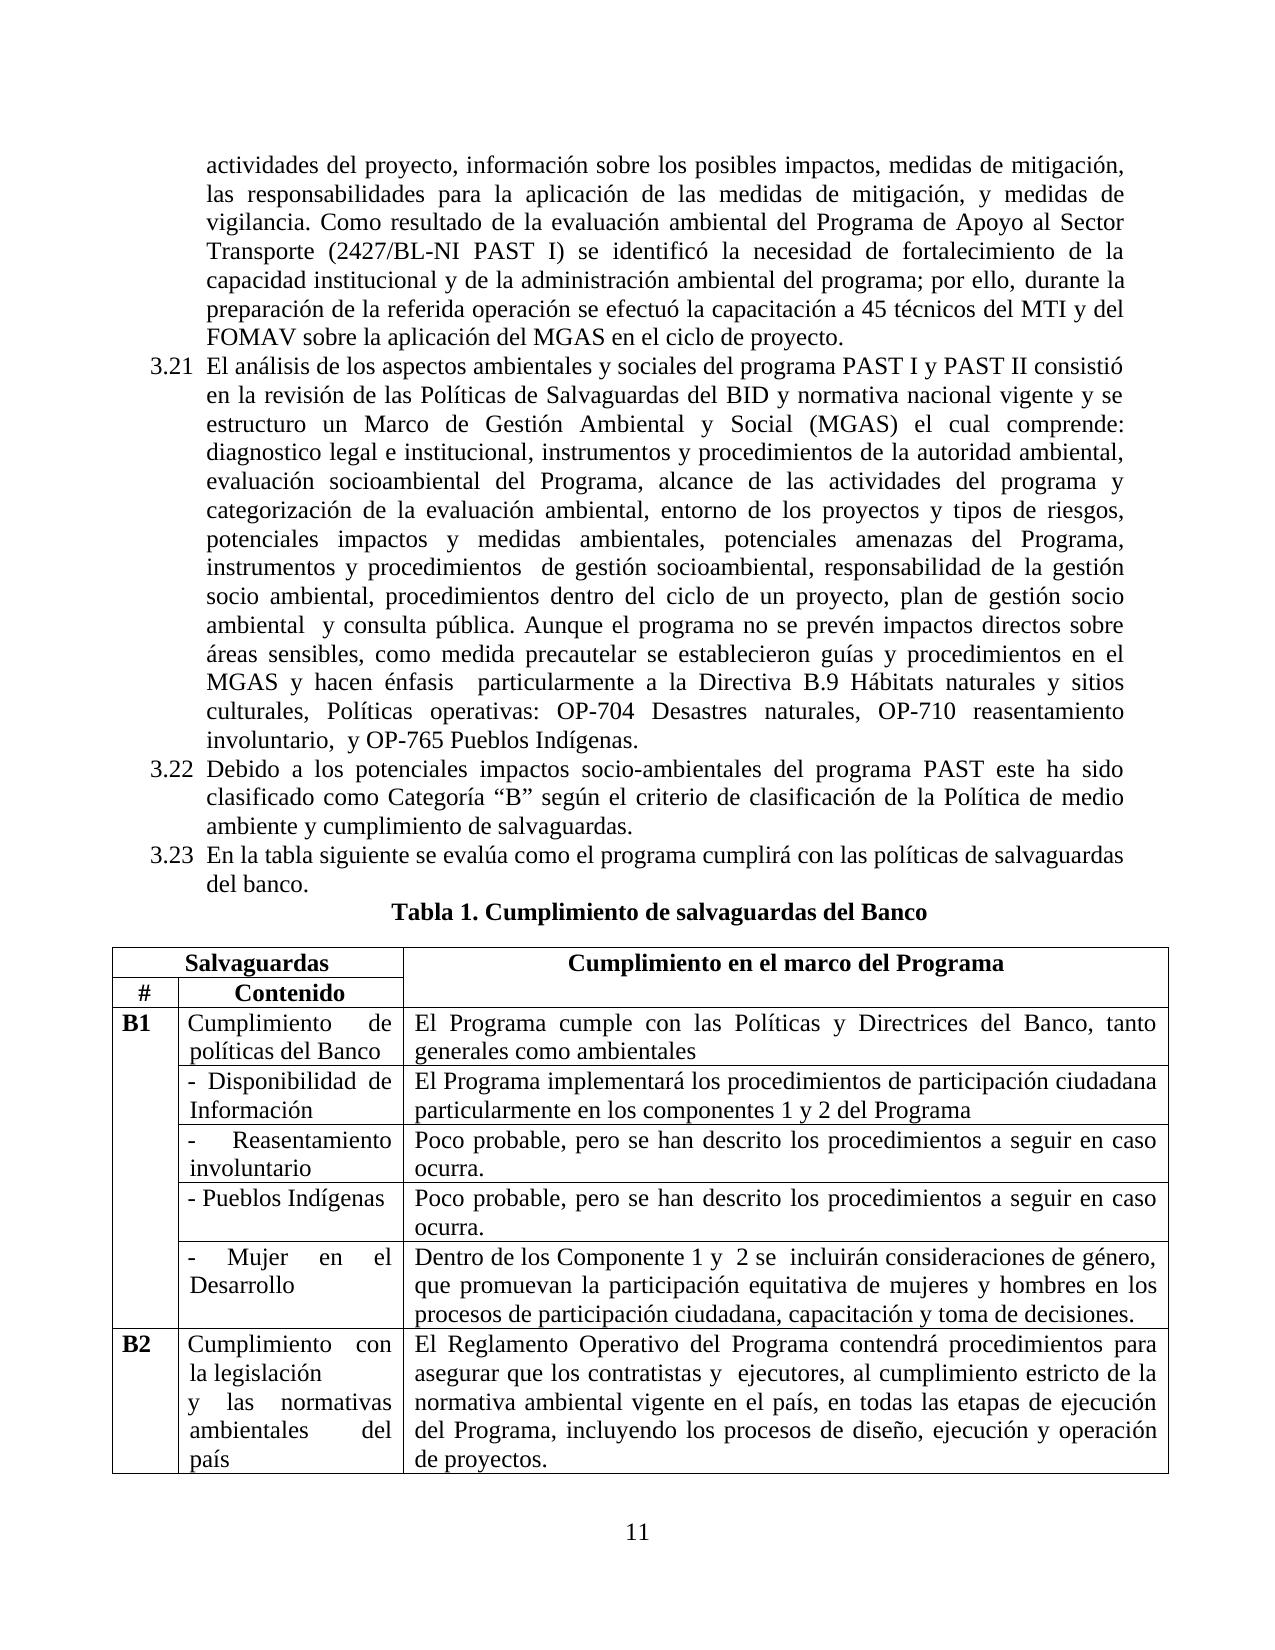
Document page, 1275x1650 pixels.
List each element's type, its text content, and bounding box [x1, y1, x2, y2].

table_cell - Pueblos Indígenas [179, 1183, 403, 1241]
table_cell El Reglamento Operativo del Programa contendrá procedimientos para asegurar que los contratistas y ejecutores, al cumplimiento estricto de la normativa ambiental vigente en el país, en todas las etapas de ejecución del Programa, incluyendo los procesos de diseño, ejecución y operación de proyectos. [404, 1329, 1168, 1473]
table_cell # [113, 978, 178, 1007]
table_cell Poco probable, pero se han descrito los procedimientos a seguir en caso ocurra. [404, 1125, 1168, 1182]
table_cell El Programa cumple con las Políticas y Directrices del Banco, tanto generales como ambientales [404, 1008, 1168, 1065]
table_cell Cumplimiento de políticas del Banco [179, 1008, 403, 1065]
list En la tabla siguiente se evalúa como el programa cumplirá con las políticas de salvaguardas del banco. [150, 840, 1125, 897]
table_cell - Mujer en el Desarrollo [179, 1242, 403, 1328]
table_cell B1 [113, 1008, 178, 1328]
list Debido a los potenciales impactos socio-ambientales del programa PAST este ha sido clasificado como Categoría “B” según el criterio de clasificación de la Política de medio ambiente y cumplimiento de salvaguardas. [150, 754, 1125, 840]
table_cell Cumplimiento con la legislación y las normativas ambientales del país [179, 1329, 403, 1473]
list Tabla 1. Cumplimiento de salvaguardas del Banco [194, 897, 1125, 926]
table_cell B2 [113, 1329, 178, 1473]
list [150, 150, 1125, 351]
table_header Salvaguardas [113, 948, 403, 977]
table_header Cumplimiento en el marco del Programa [404, 948, 1168, 1007]
table_cell - Reasentamiento involuntario [179, 1125, 403, 1182]
table_cell Poco probable, pero se han descrito los procedimientos a seguir en caso ocurra. [404, 1183, 1168, 1241]
table_cell Dentro de los Componente 1 y 2 se incluirán consideraciones de género, que promuevan la participación equitativa de mujeres y hombres en los procesos de participación ciudadana, capacitación y toma de decisiones. [404, 1242, 1168, 1328]
list El análisis de los aspectos ambientales y sociales del programa PAST I y PAST II consistió en la revisión de las Políticas de Salvaguardas del BID y normativa nacional vigente y se estructuro un Marco de Gestión Ambiental y Social (MGAS) el cual comprende: diagnostico legal e institucional, instrumentos y procedimientos de la autoridad ambiental, evaluación socioambiental del Programa, alcance de las actividades del programa y categorización de la evaluación ambiental, entorno de los proyectos y tipos de riesgos, potenciales impactos y medidas ambientales, potenciales amenazas del Programa, instrumentos y procedimientos de gestión socioambiental, responsabilidad de la gestión socio ambiental, procedimientos dentro del ciclo de un proyecto, plan de gestión socio ambiental y consulta pública. Aunque el programa no se prevén impactos directos sobre áreas sensibles, como medida precautelar se establecieron guías y procedimientos en el MGAS y hacen énfasis particularmente a la Directiva B.9 Hábitats naturales y sitios culturales, Políticas operativas: OP-704 Desastres naturales, OP-710 reasentamiento involuntario, y OP-765 Pueblos Indígenas. [150, 351, 1125, 754]
table_cell El Programa implementará los procedimientos de participación ciudadana particularmente en los componentes 1 y 2 del Programa [404, 1066, 1168, 1124]
table_cell Contenido [179, 978, 403, 1007]
table_cell - Disponibilidad de Información [179, 1066, 403, 1124]
